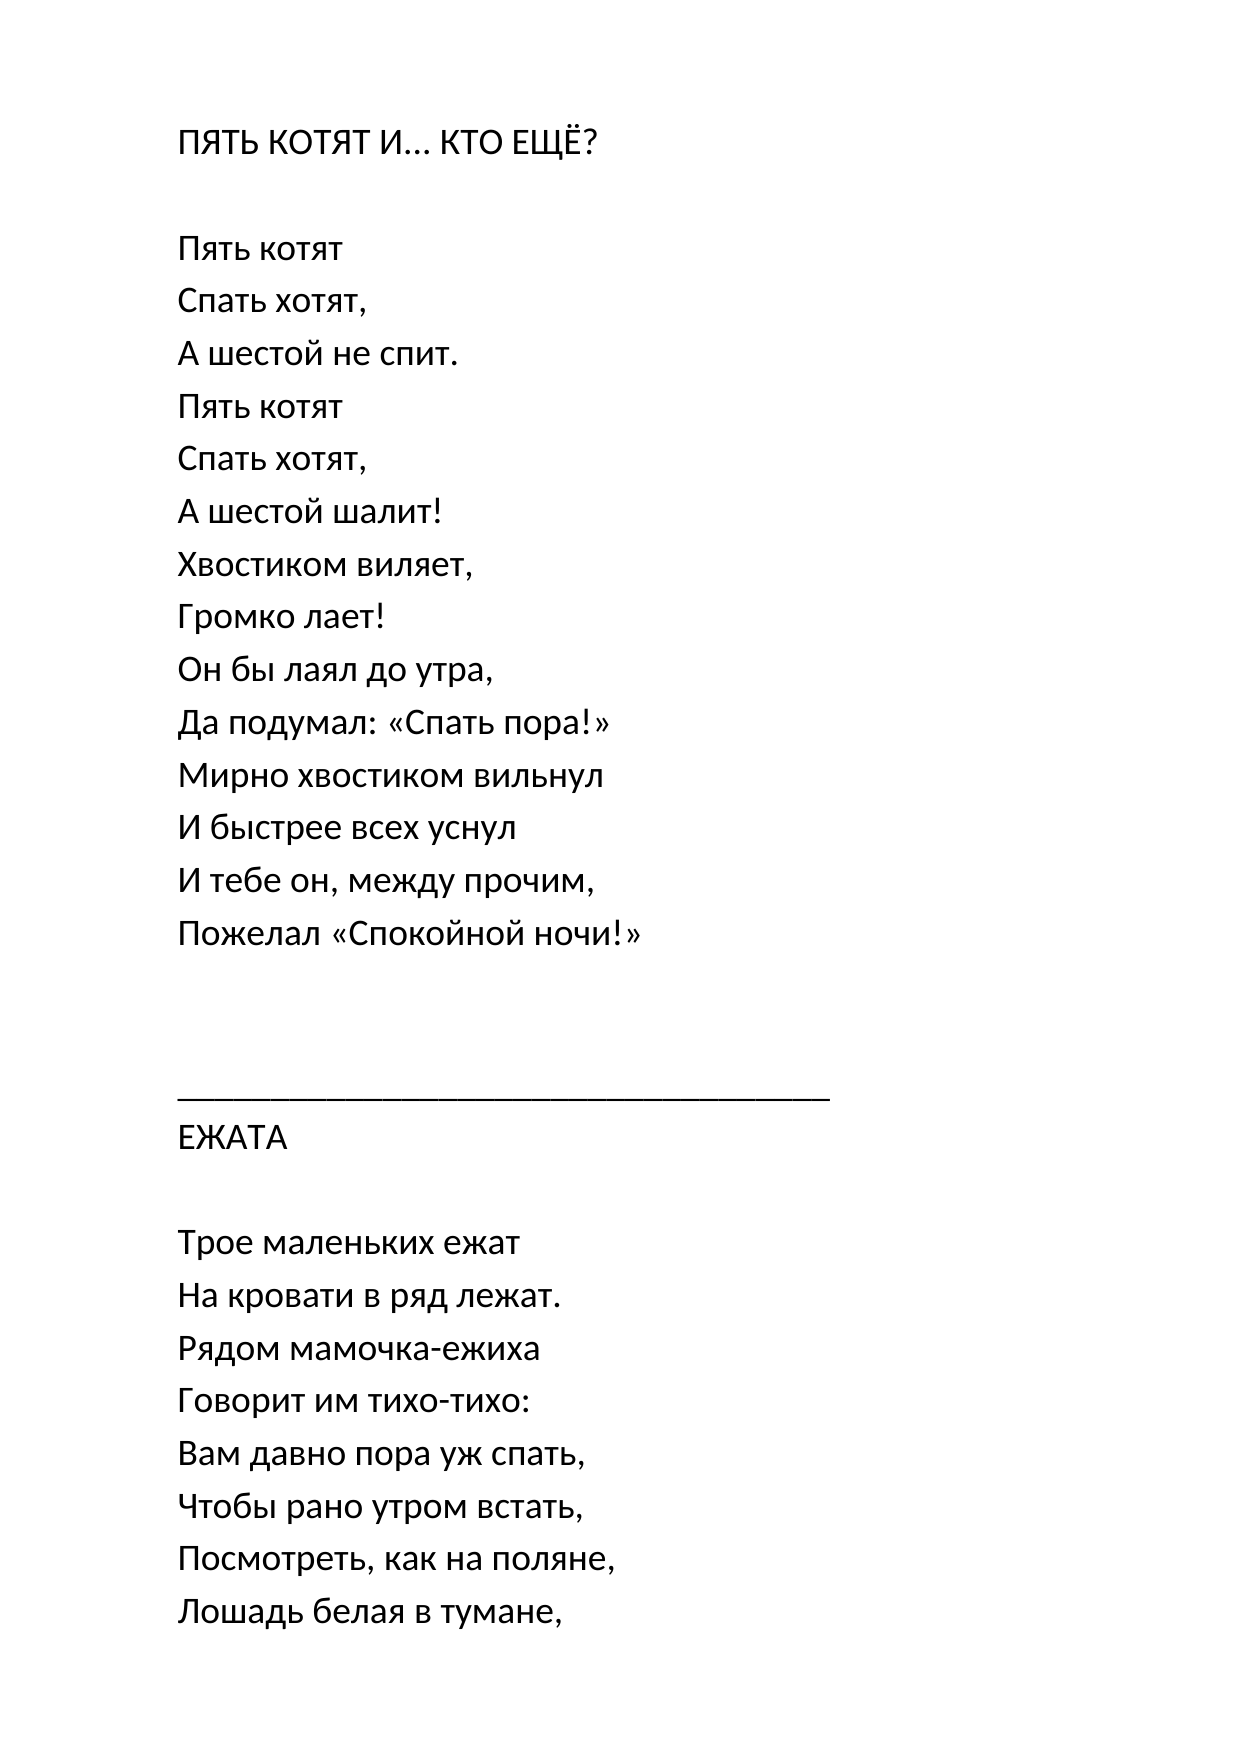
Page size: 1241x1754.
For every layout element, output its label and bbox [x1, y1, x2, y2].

text [177, 118, 1152, 1633]
